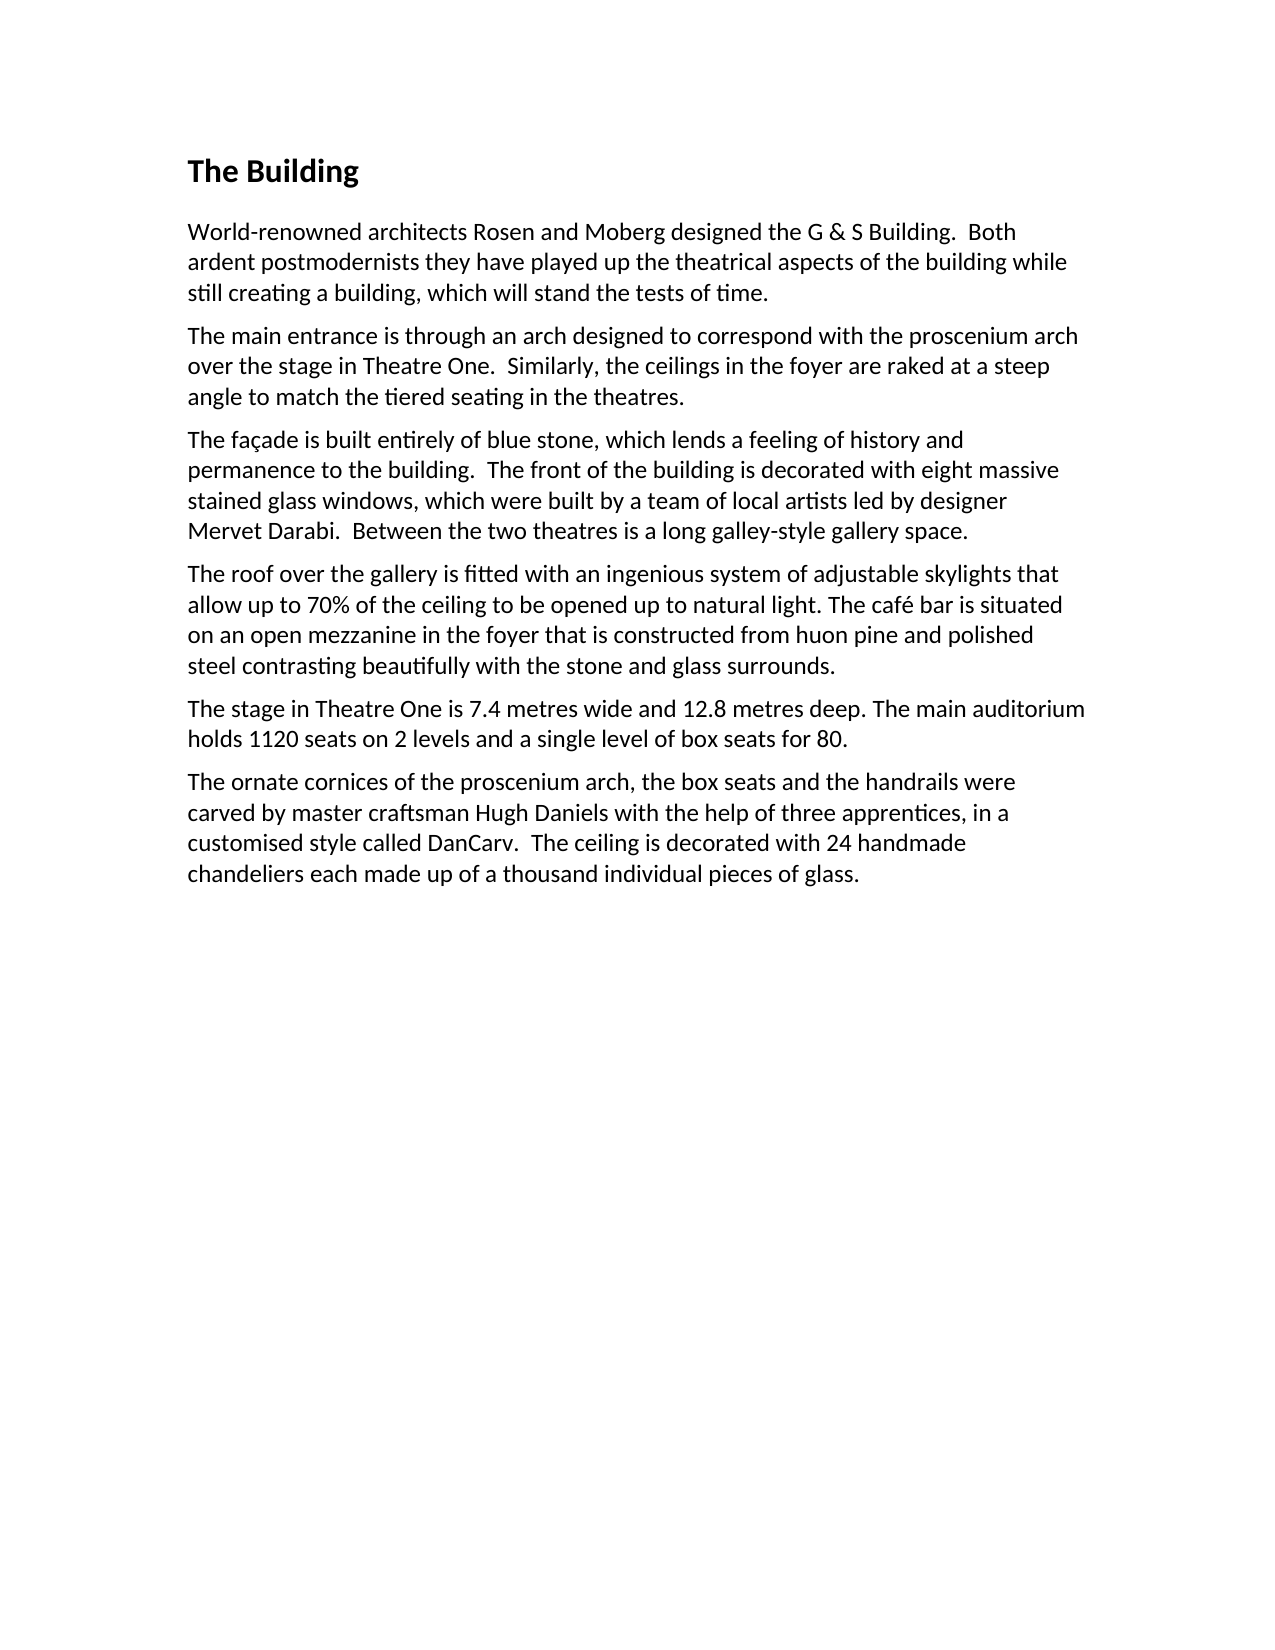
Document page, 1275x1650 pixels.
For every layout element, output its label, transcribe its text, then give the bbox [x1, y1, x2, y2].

text The ornate cornices of the proscenium arch, the box seats and the handrails were carved by master craftsman Hugh Daniels with the help of three apprentices, in a customised style called DanCarv. The ceiling is decorated with 24 handmade chandeliers each made up of a thousand individual pieces of glass. [187, 767, 1087, 889]
text The stage in Theatre One is 7.4 metres wide and 12.8 metres deep. The main auditorium holds 1120 seats on 2 levels and a single level of box seats for 80. [187, 693, 1087, 754]
text The main entrance is through an arch designed to correspond with the proscenium arch over the stage in Theatre One. Similarly, the ceilings in the foyer are raked at a steep angle to match the tiered seating in the theatres. [187, 320, 1087, 411]
text The façade is built entirely of blue stone, which lends a feeling of history and permanence to the building. The front of the building is decorated with eight massive stained glass windows, which were built by a team of local artists led by designer Mervet Darabi. Between the two theatres is a long galley-style gallery space. [187, 424, 1087, 546]
text World-renowned architects Rosen and Moberg designed the . Both ardent postmodernists they have played up the theatrical aspects of the building while still creating a building, which will stand the tests of time. [187, 216, 1087, 307]
text The roof over the gallery is fitted with an ingenious system of adjustable skylights that allow up to 70% of the ceiling to be opened up to natural light. The café bar is situated on an open mezzanine in the foyer that is constructed from huon pine and polished steel contrasting beautifully with the stone and glass surrounds. [187, 558, 1087, 681]
subtitle The Building [187, 150, 1087, 191]
